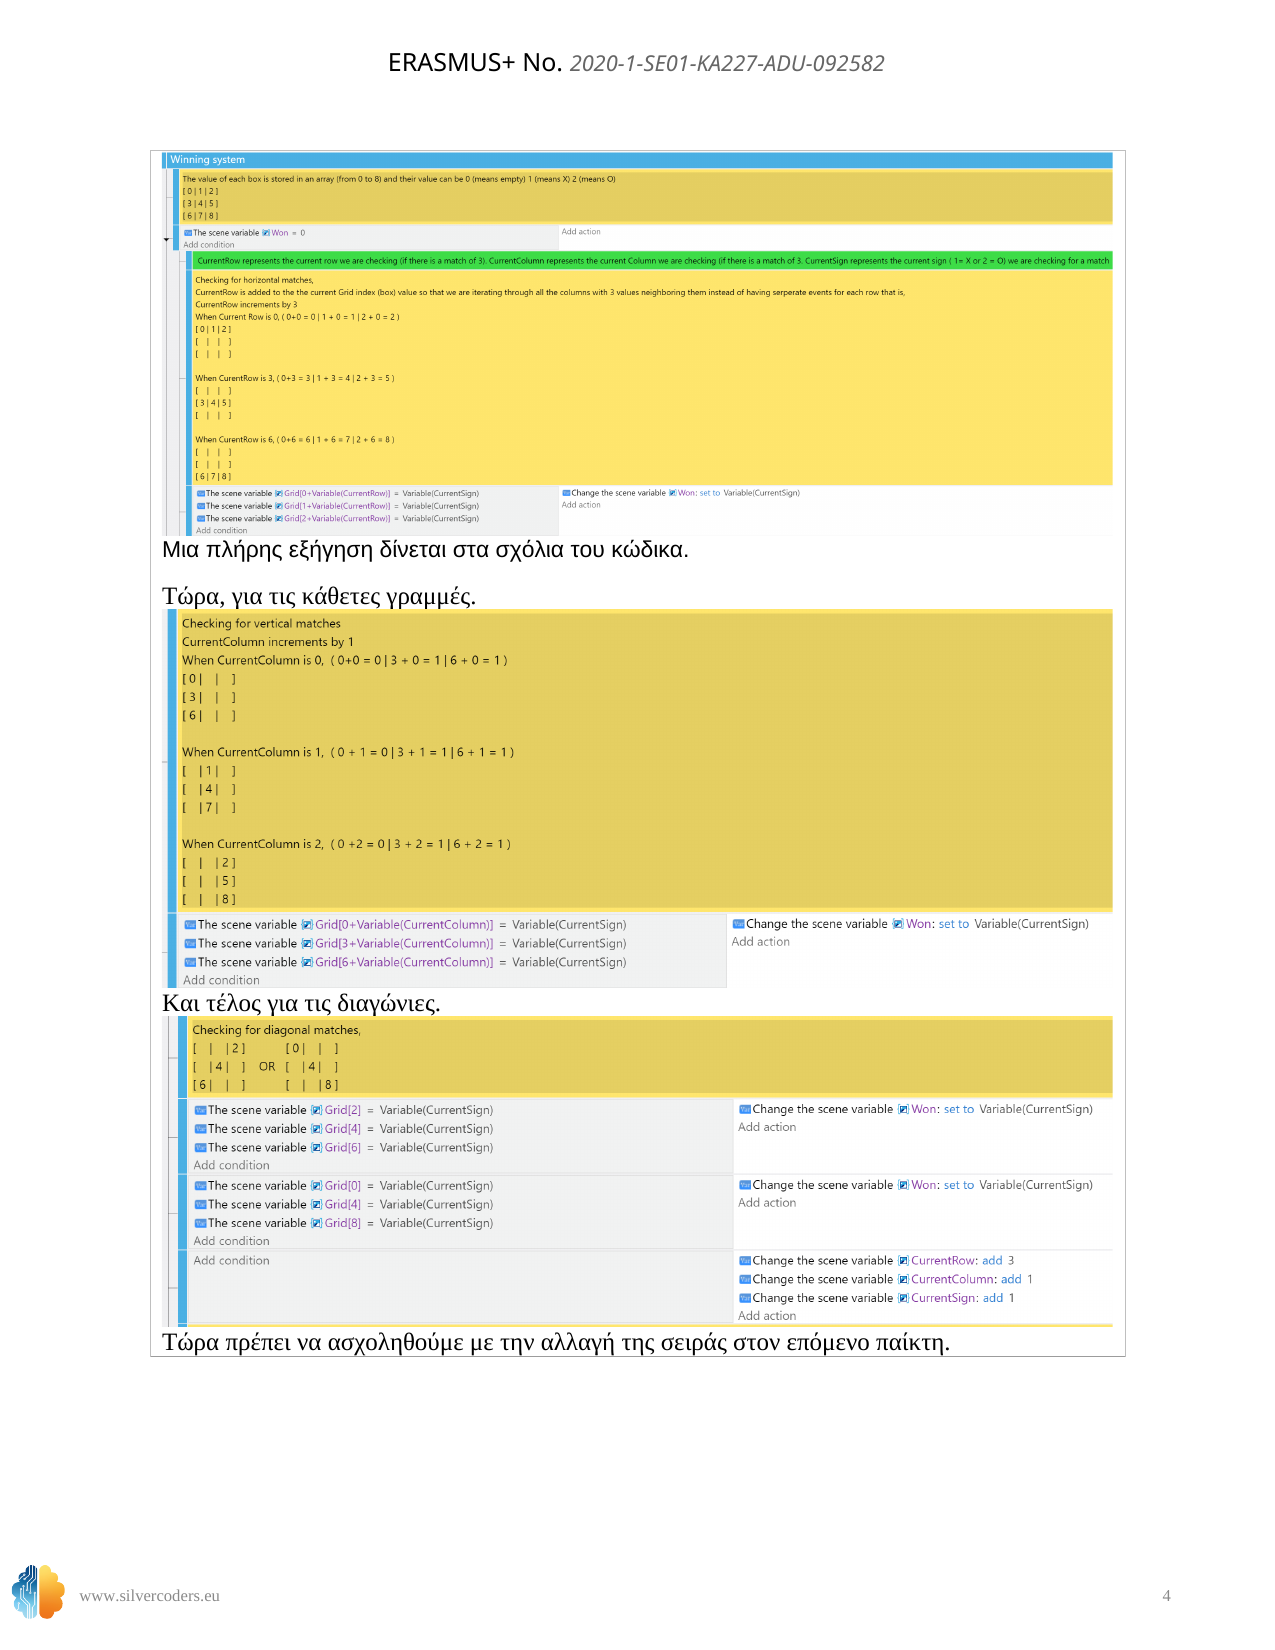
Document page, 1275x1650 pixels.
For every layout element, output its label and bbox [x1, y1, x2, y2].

picture [161, 1016, 1113, 1327]
picture [11, 1565, 65, 1619]
table_cell [151, 151, 1125, 1356]
picture [161, 609, 1113, 988]
picture [161, 151, 1113, 536]
